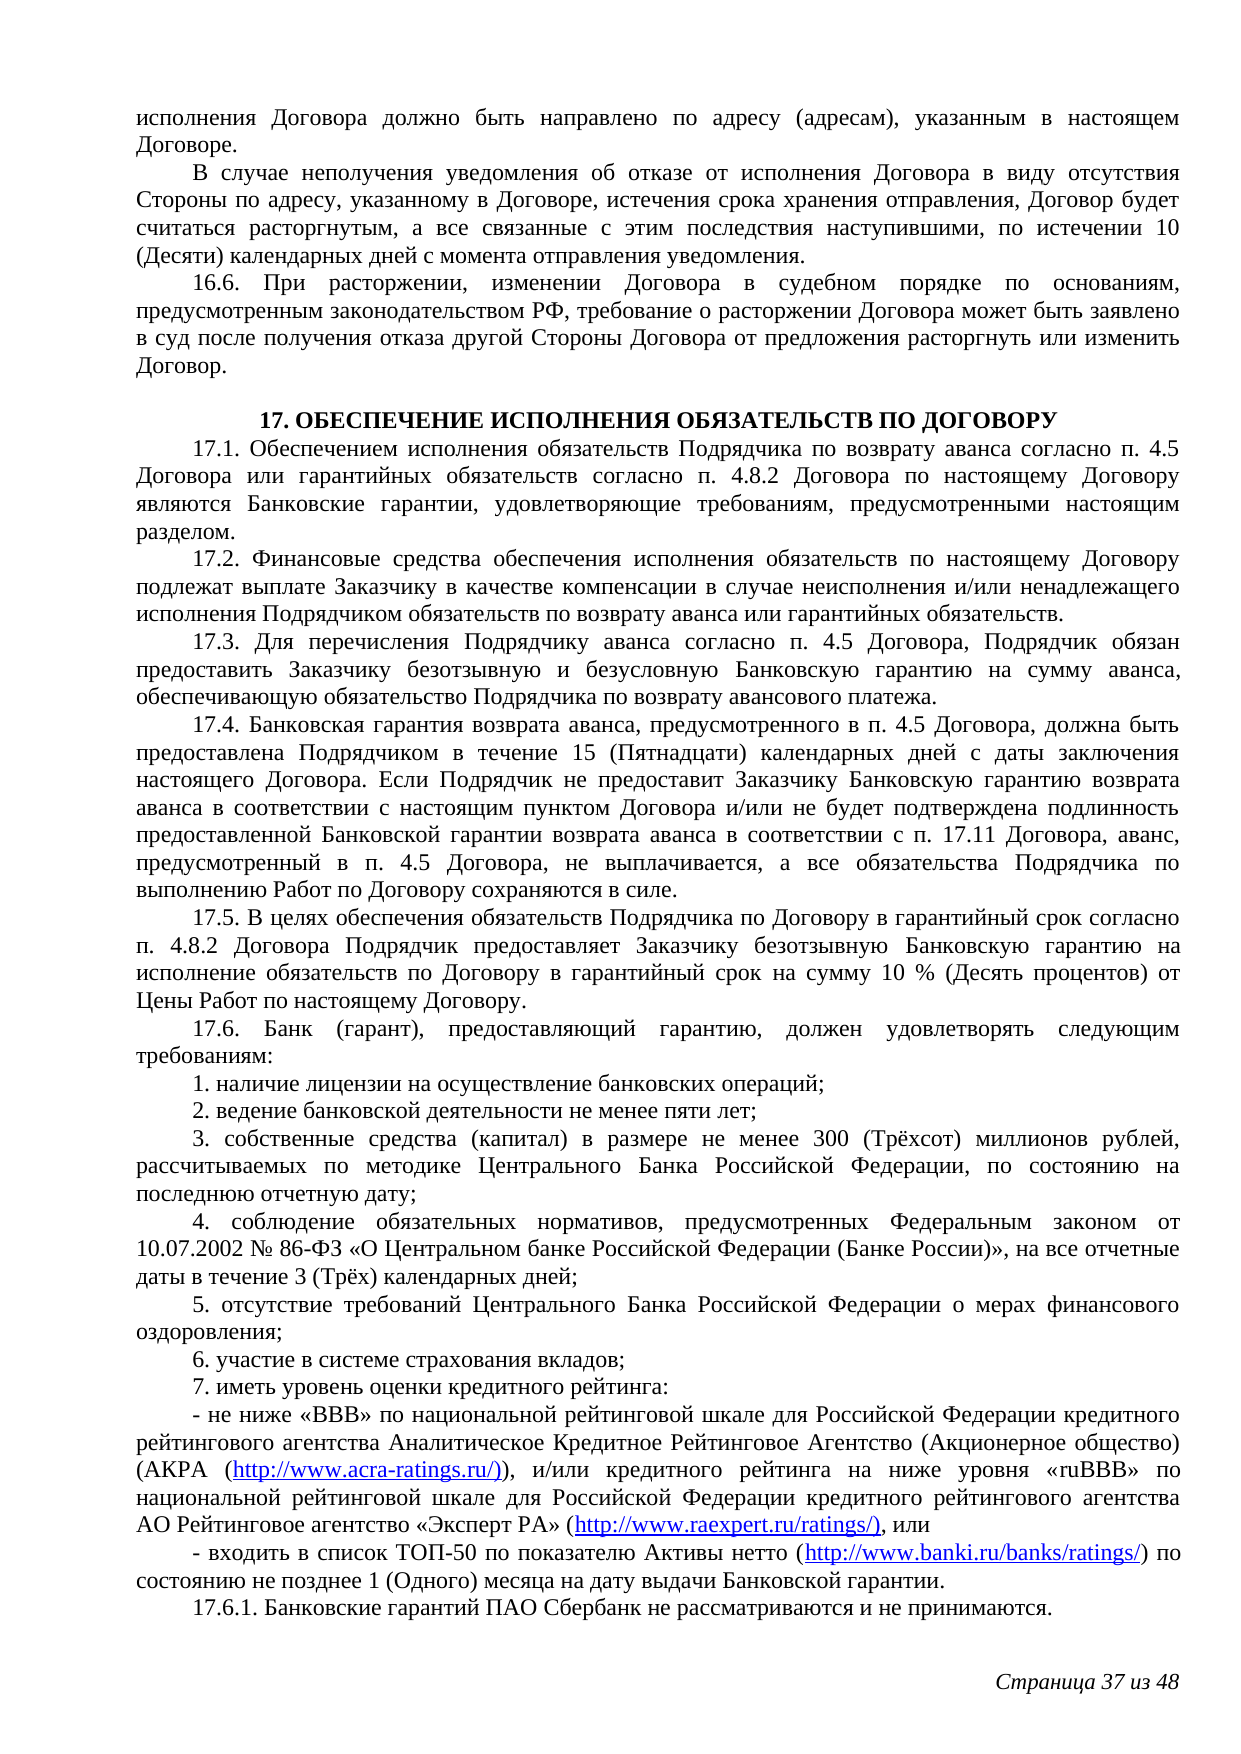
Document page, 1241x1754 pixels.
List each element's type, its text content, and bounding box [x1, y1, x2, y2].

text 17.6.1. Банковские гарантий ПАО Сбербанк не рассматриваются и не принимаются. [136, 1593, 1181, 1621]
text 1. наличие лицензии на осуществление банковских операций; [136, 1069, 1181, 1096]
text 5. отсутствие требований Центрального Банка Российской Федерации о мерах финансового оздоровления; [136, 1289, 1181, 1345]
text - не ниже «BВВ» по национальной рейтинговой шкале для Российской Федерации кредитного рейтингового агентства Аналитическое Кредитное Рейтинговое Агентство (Акционерное общество) (АКРА (http://www.acra-ratings.ru/)), и/или кредитного рейтинга на ниже уровня «ruВВВ» по национальной рейтинговой шкале для Российской Федерации кредитного рейтингового агентства АО Рейтинговое агентство «Эксперт РА» (http://www.raexpert.ru/ratings/), или [136, 1400, 1181, 1538]
text 7. иметь уровень оценки кредитного рейтинга: [136, 1372, 1181, 1400]
text 17. ОБЕСПЕЧЕНИЕ ИСПОЛНЕНИЯ ОБЯЗАТЕЛЬСТВ ПО ДОГОВОРУ [136, 406, 1181, 434]
text 17.5. В целях обеспечения обязательств Подрядчика по Договору в гарантийный срок согласно п. 4.8.2 Договора Подрядчик предоставляет Заказчику безотзывную Банковскую гарантию на исполнение обязательств по Договору в гарантийный срок на сумму 10 % (Десять процентов) от Цены Работ по настоящему Договору. [136, 903, 1181, 1013]
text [136, 103, 1181, 158]
text 4. соблюдение обязательных нормативов, предусмотренных Федеральным законом от 10.07.2002 № 86-ФЗ «О Центральном банке Российской Федерации (Банке России)», на все отчетные даты в течение 3 (Трёх) календарных дней; [136, 1207, 1181, 1289]
text 2. ведение банковской деятельности не менее пяти лет; [136, 1096, 1181, 1124]
text 17.6. Банк (гарант), предоставляющий гарантию, должен удовлетворять следующим требованиям: [136, 1013, 1181, 1069]
text 6. участие в системе страхования вкладов; [136, 1345, 1181, 1372]
text 3. собственные средства (капитал) в размере не менее 300 (Трёхсот) миллионов рублей, рассчитываемых по методике Центрального Банка Российской Федерации, по состоянию на последнюю отчетную дату; [136, 1124, 1181, 1207]
text 17.2. Финансовые средства обеспечения исполнения обязательств по настоящему Договору подлежат выплате Заказчику в качестве компенсации в случае неисполнения и/или ненадлежащего исполнения Подрядчиком обязательств по возврату аванса или гарантийных обязательств. [136, 544, 1181, 627]
text 17.1. Обеспечением исполнения обязательств Подрядчика по возврату аванса согласно п. 4.5 Договора или гарантийных обязательств согласно п. 4.8.2 Договора по настоящему Договору являются Банковские гарантии, удовлетворяющие требованиям, предусмотренными настоящим разделом. [136, 434, 1181, 544]
text 17.4. Банковская гарантия возврата аванса, предусмотренного в п. 4.5 Договора, должна быть предоставлена Подрядчиком в течение 15 (Пятнадцати) календарных дней с даты заключения настоящего Договора. Если Подрядчик не предоставит Заказчику Банковскую гарантию возврата аванса в соответствии с настоящим пунктом Договора и/или не будет подтверждена подлинность предоставленной Банковской гарантии возврата аванса в соответствии с п. 17.11 Договора, аванс, предусмотренный в п. 4.5 Договора, не выплачивается, а все обязательства Подрядчика по выполнению Работ по Договору сохраняются в силе. [136, 710, 1181, 903]
text В случае неполучения уведомления об отказе от исполнения Договора в виду отсутствия Стороны по адресу, указанному в Договоре, истечения срока хранения отправления, Договор будет считаться расторгнутым, а все связанные с этим последствия наступившими, по истечении 10 (Десяти) календарных дней с момента отправления уведомления. [136, 158, 1181, 268]
text 16.6. При расторжении, изменении Договора в судебном порядке по основаниям, предусмотренным законодательством РФ, требование о расторжении Договора может быть заявлено в суд после получения отказа другой Стороны Договора от предложения расторгнуть или изменить Договор. [136, 268, 1181, 379]
text 17.3. Для перечисления Подрядчику аванса согласно п. 4.5 Договора, Подрядчик обязан предоставить Заказчику безотзывную и безусловную Банковскую гарантию на сумму аванса, обеспечивающую обязательство Подрядчика по возврату авансового платежа. [136, 627, 1181, 710]
text - входить в список ТОП-50 по показателю Активы нетто (http://www.banki.ru/banks/ratings/) по состоянию не позднее 1 (Одного) месяца на дату выдачи Банковской гарантии. [136, 1538, 1181, 1593]
